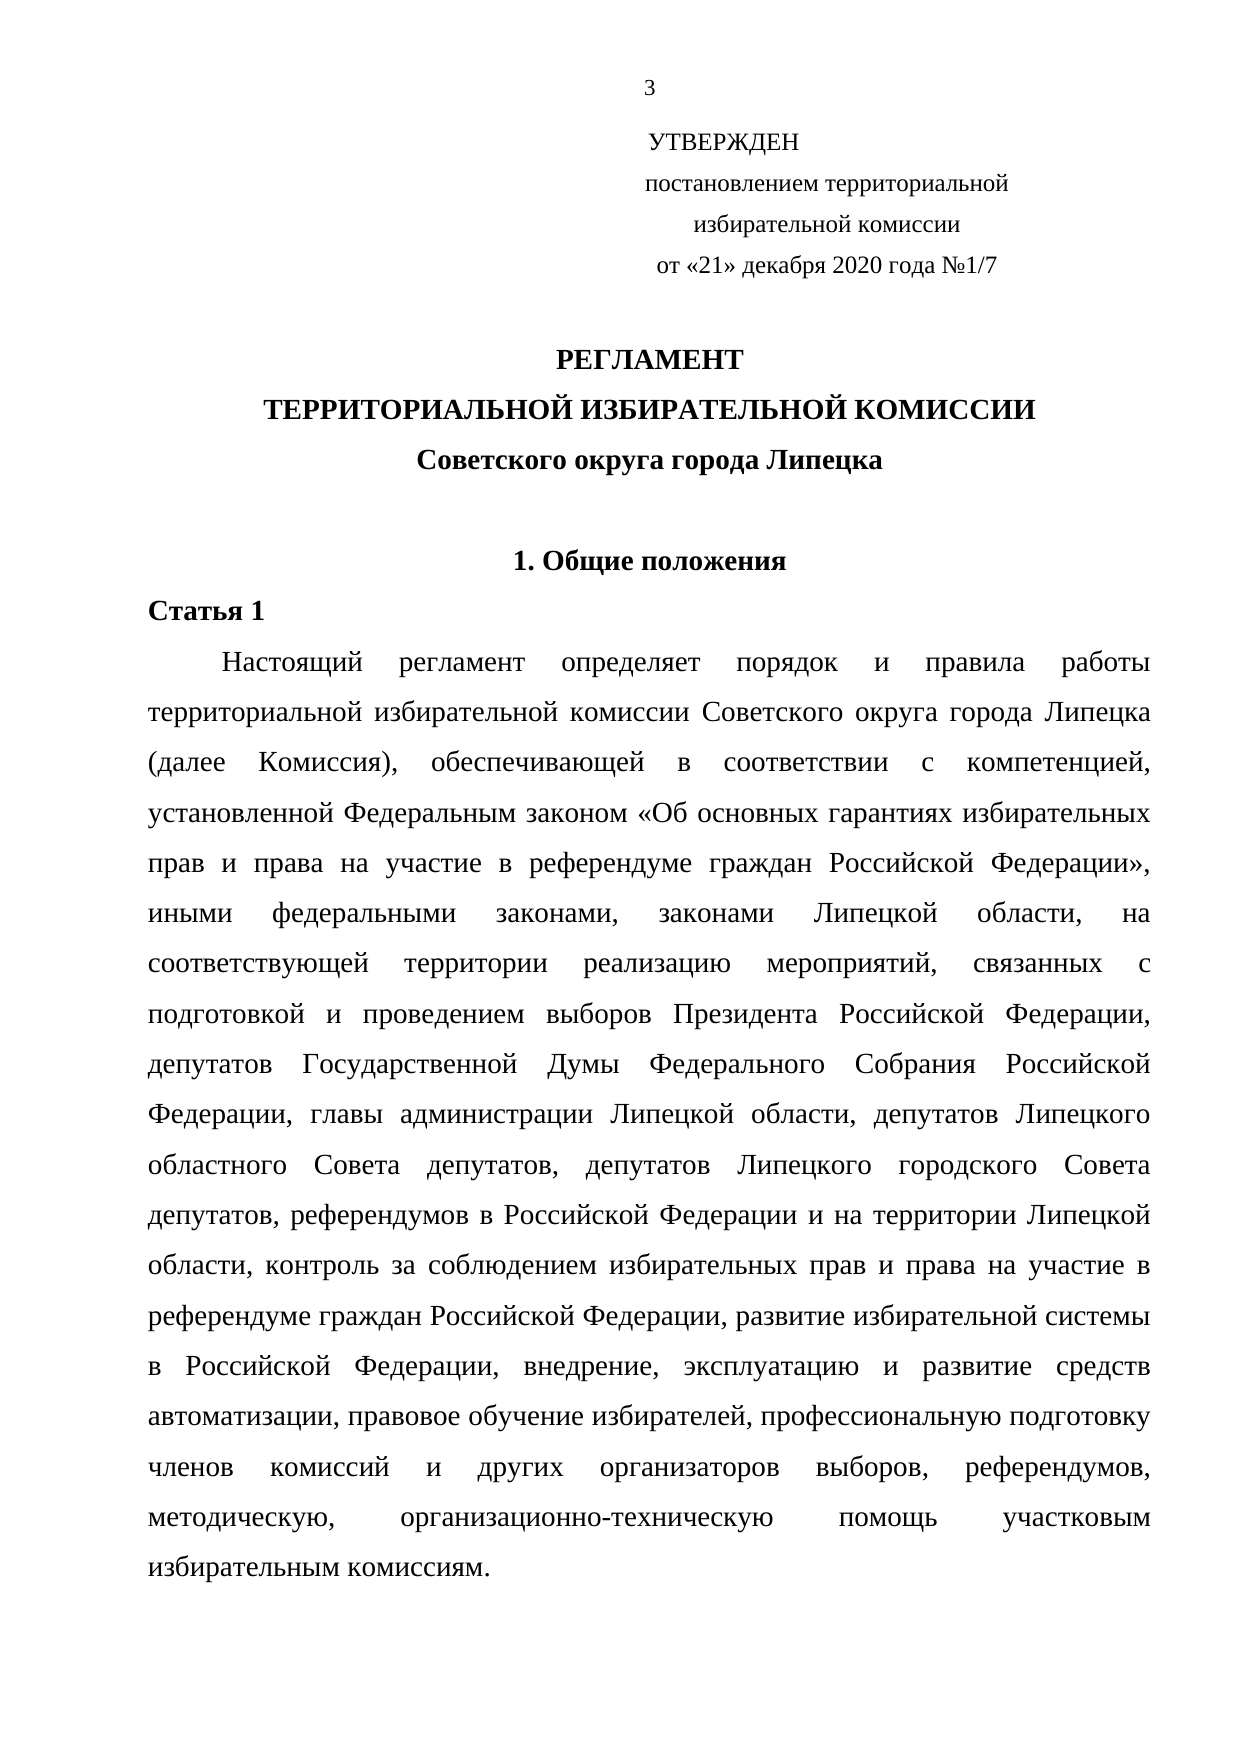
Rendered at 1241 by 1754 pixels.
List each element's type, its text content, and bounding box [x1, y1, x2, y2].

text ТЕРРИТОРИАЛЬНОЙ ИЗБИРАТЕЛЬНОЙ КОМИССИИ [148, 392, 1152, 426]
text РЕГЛАМЕНТ [148, 342, 1152, 375]
text избирательной комиссии [502, 209, 1152, 238]
text от «21» декабря 2020 года №1/7 [502, 250, 1152, 279]
text 1. Общие положения [148, 543, 1152, 577]
text Советского округа города Липецка [148, 442, 1152, 476]
text Настоящий регламент определяет порядок и правила работы территориальной избирательной комиссии Советского округа города Липецка (далее Комиссия), обеспечивающей в соответствии с компетенцией, установленной Федеральным законом «Об основных гарантиях избирательных прав и права на участие в референдуме граждан Российской Федерации», иными федеральными законами, законами Липецкой области, на соответствующей территории реализацию мероприятий, связанных с подготовкой и проведением выборов Президента Российской Федерации, депутатов Государственной Думы Федерального Собрания Российской Федерации, главы администрации Липецкой области, депутатов Липецкого областного Совета депутатов, депутатов Липецкого городского Совета депутатов, референдумов в Российской Федерации и на территории Липецкой области, контроль за соблюдением избирательных прав и права на участие в референдуме граждан Российской Федерации, развитие избирательной системы в Российской Федерации, внедрение, эксплуатацию и развитие средств автоматизации, правовое обучение избирателей, профессиональную подготовку членов комиссий и других организаторов выборов, референдумов, методическую, организационно-техническую помощь участковым избирательным комиссиям. [148, 644, 1152, 1583]
text постановлением территориальной [502, 168, 1152, 197]
text Статья 1 [148, 593, 1152, 627]
text УТВЕРЖДЕН [148, 127, 1152, 155]
